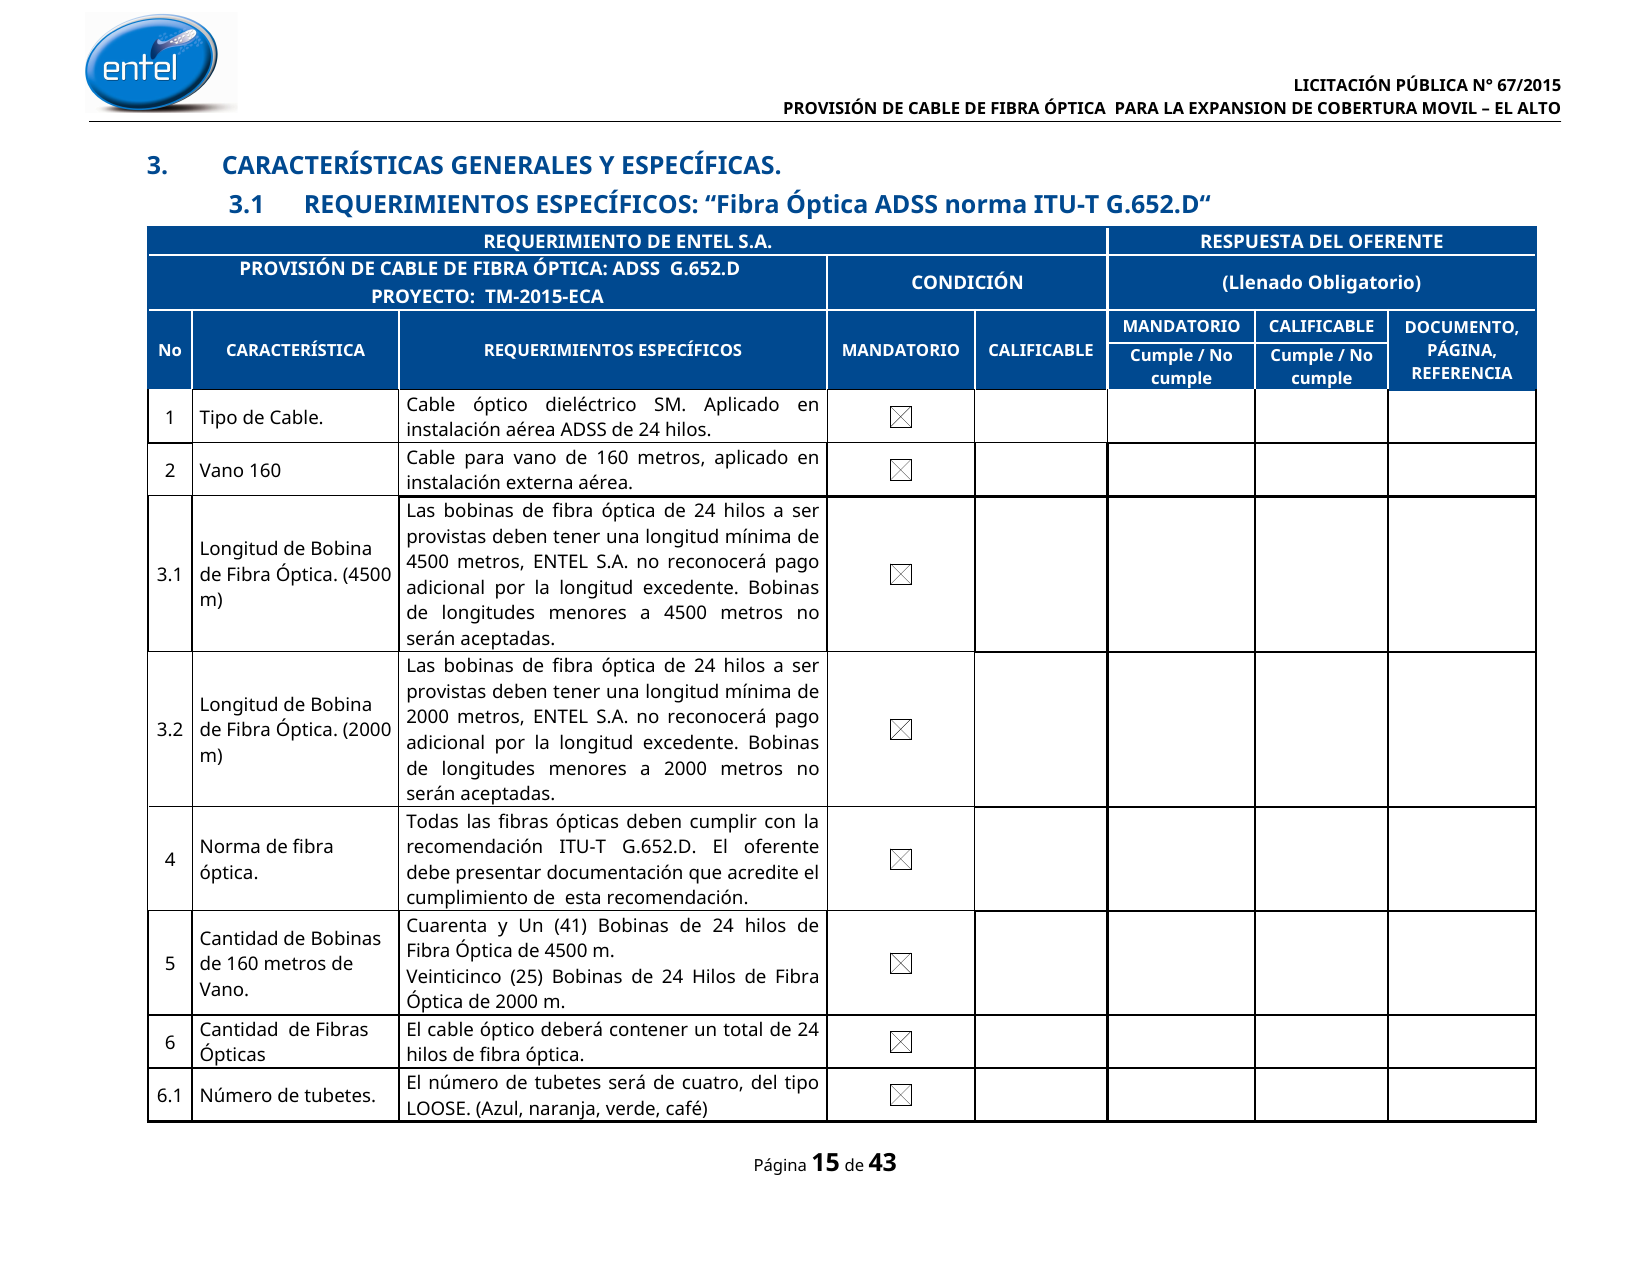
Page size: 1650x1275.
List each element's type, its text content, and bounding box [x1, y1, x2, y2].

table_cell CALIFICABLE [976, 311, 1106, 389]
table_cell Cumple / No cumple [1109, 344, 1254, 389]
table_cell 4 [148, 806, 192, 910]
table_cell [976, 1016, 1106, 1067]
table_cell 3.1 [149, 496, 191, 651]
table_cell Número de tubetes. [193, 1069, 398, 1120]
table_cell Longitud de Bobina de Fibra Óptica. (2000 m) [193, 652, 398, 806]
table_cell [976, 1069, 1106, 1120]
table_cell [1256, 653, 1387, 806]
table_cell [1389, 808, 1535, 910]
table_cell [828, 1069, 974, 1120]
table_cell [1109, 444, 1254, 495]
table_cell [1256, 498, 1387, 651]
table_cell [1389, 1016, 1535, 1067]
table_cell [1109, 498, 1254, 651]
table_cell [1109, 1016, 1254, 1067]
table_cell 5 [149, 911, 191, 1014]
table_cell [1109, 808, 1254, 910]
table_cell [1389, 1069, 1535, 1120]
table_cell [1109, 1069, 1254, 1120]
table_cell CARACTERÍSTICA [193, 311, 398, 389]
table_cell Las bobinas de fibra óptica de 24 hilos a ser provistas deben tener una longitud mínima de 2000 metros, ENTEL S.A. no reconocerá pago adicional por la longitud excedente. Bobinas de longitudes menores a 2000 metros no serán aceptadas. [399, 652, 827, 806]
table_cell Tipo de Cable. [193, 390, 398, 442]
picture [84, 12, 238, 113]
table_cell [975, 808, 1106, 910]
table_cell Cable para vano de 160 metros, aplicado en instalación externa aérea. [399, 443, 826, 495]
table_cell MANDATORIO [1109, 311, 1254, 342]
table_header RESPUESTA DEL OFERENTE [1109, 228, 1535, 254]
table_cell REQUERIMIENTOS ESPECÍFICOS [400, 311, 826, 389]
table_cell [975, 390, 1107, 442]
table_cell Cantidad de Bobinas de 160 metros de Vano. [193, 911, 398, 1014]
table_cell [828, 1016, 974, 1067]
table_cell DOCUMENTO, PÁGINA, REFERENCIA [1389, 311, 1535, 389]
list REQUERIMIENTOS ESPECÍFICOS: “Fibra Óptica ADSS norma ITU-T G.652.D“ [229, 187, 1561, 221]
table_cell 6 [149, 1016, 191, 1067]
table_cell Cable óptico dieléctrico SM. Aplicado en instalación aérea ADSS de 24 hilos. [399, 390, 827, 442]
table_cell Longitud de Bobina de Fibra Óptica. (4500 m) [193, 496, 398, 651]
table_cell Las bobinas de fibra óptica de 24 hilos a ser provistas deben tener una longitud mínima de 4500 metros, ENTEL S.A. no reconocerá pago adicional por la longitud excedente. Bobinas de longitudes menores a 4500 metros no serán aceptadas. [400, 498, 826, 651]
table_cell [828, 390, 974, 442]
table_cell Todas las fibras ópticas deben cumplir con la recomendación ITU-T G.652.D. El oferente debe presentar documentación que acredite el cumplimiento de esta recomendación. [399, 807, 827, 910]
table_cell 2 [148, 444, 192, 495]
table_cell [1389, 498, 1535, 651]
table_cell [828, 652, 974, 806]
table_cell [828, 911, 974, 1014]
table_cell CALIFICABLE [1256, 311, 1387, 342]
table_cell PROYECTO: TM-2015-ECA [149, 281, 826, 309]
table_cell Cumple / No cumple [1256, 344, 1387, 389]
table_cell [1108, 391, 1254, 442]
table_cell [1389, 912, 1535, 1014]
table_cell [828, 443, 974, 495]
table_cell 6.1 [149, 1069, 191, 1120]
table_cell [828, 498, 974, 651]
table_cell [1389, 391, 1535, 442]
table_cell El número de tubetes será de cuatro, del tipo LOOSE. (Azul, naranja, verde, café) [400, 1069, 826, 1120]
table_cell [1109, 653, 1254, 806]
table_cell [975, 653, 1106, 806]
table_cell [828, 807, 974, 910]
table_cell [1256, 912, 1387, 1014]
table_cell [1389, 653, 1535, 806]
table_header REQUERIMIENTO DE ENTEL S.A. [149, 228, 1106, 254]
table_cell [1389, 444, 1535, 495]
table_cell Norma de fibra óptica. [193, 807, 398, 910]
table_cell (Llenado Obligatorio) [1109, 256, 1535, 309]
table_cell El cable óptico deberá contener un total de 24 hilos de fibra óptica. [400, 1016, 826, 1067]
table_cell [1256, 1069, 1387, 1120]
table_cell MANDATORIO [828, 311, 974, 389]
table_cell [976, 498, 1106, 651]
table_cell [1256, 808, 1387, 910]
table_cell [976, 912, 1106, 1014]
table_cell 3.2 [148, 652, 192, 806]
table_cell Vano 160 [193, 443, 398, 495]
list CARACTERÍSTICAS GENERALES Y ESPECÍFICAS. [147, 148, 1561, 182]
table_cell PROVISIÓN DE CABLE DE FIBRA ÓPTICA: ADSS G.652.D [149, 256, 826, 281]
table_cell [1256, 444, 1387, 495]
table_cell [976, 443, 1106, 495]
table_cell CONDICIÓN [828, 256, 1106, 309]
table_cell Cuarenta y Un (41) Bobinas de 24 hilos de Fibra Óptica de 4500 m. Veinticinco (25) Bobinas de 24 Hilos de Fibra Óptica de 2000 m. [400, 911, 826, 1014]
table_cell Cantidad de Fibras Ópticas [193, 1016, 398, 1067]
table_cell [1256, 391, 1387, 442]
table_cell No [149, 311, 191, 389]
table_cell [1109, 912, 1254, 1014]
table_cell 1 [149, 391, 192, 442]
table_cell [1256, 1016, 1387, 1067]
